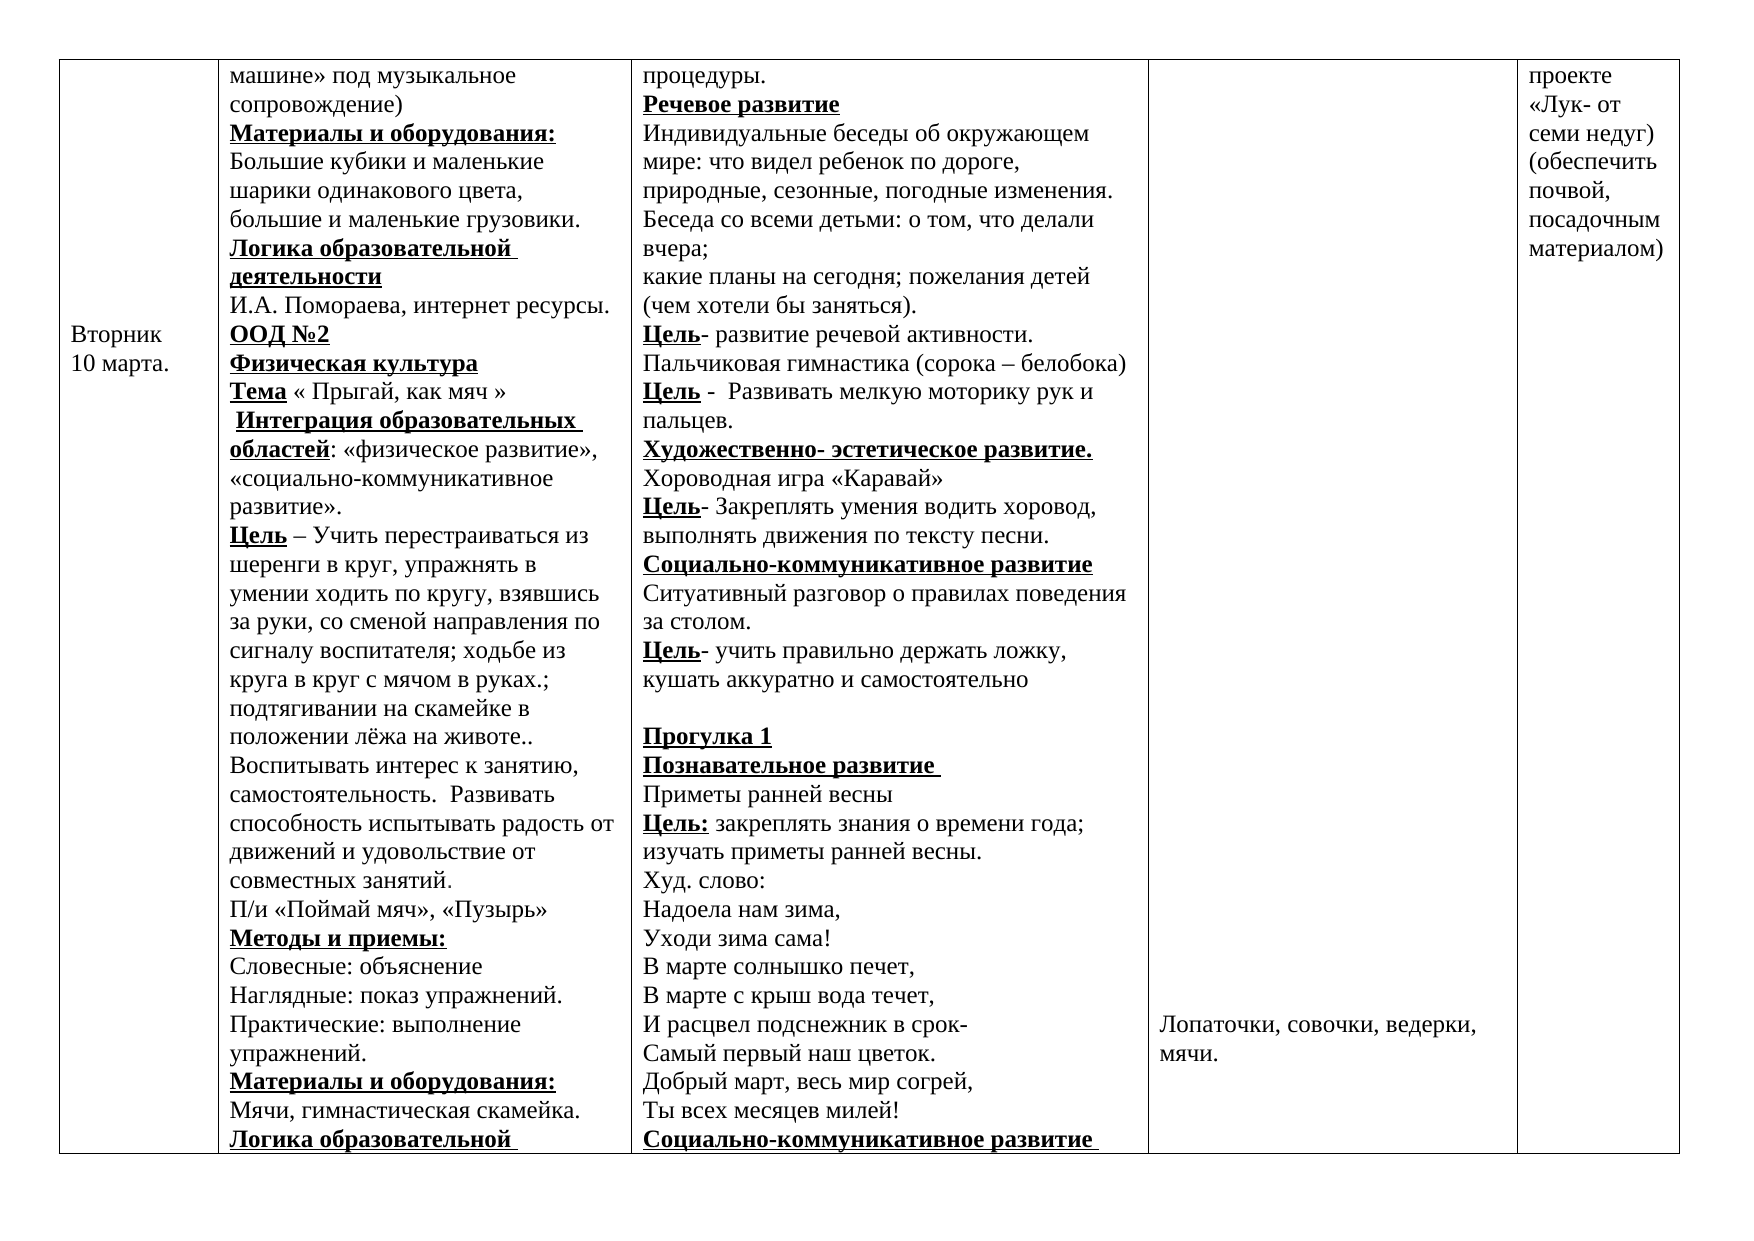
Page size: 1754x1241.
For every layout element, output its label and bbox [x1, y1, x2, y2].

table_cell [1149, 60, 1517, 1153]
table_cell [219, 60, 631, 1153]
table_cell [60, 60, 218, 1153]
table_cell [632, 60, 1148, 1153]
table_cell [1518, 60, 1679, 1153]
